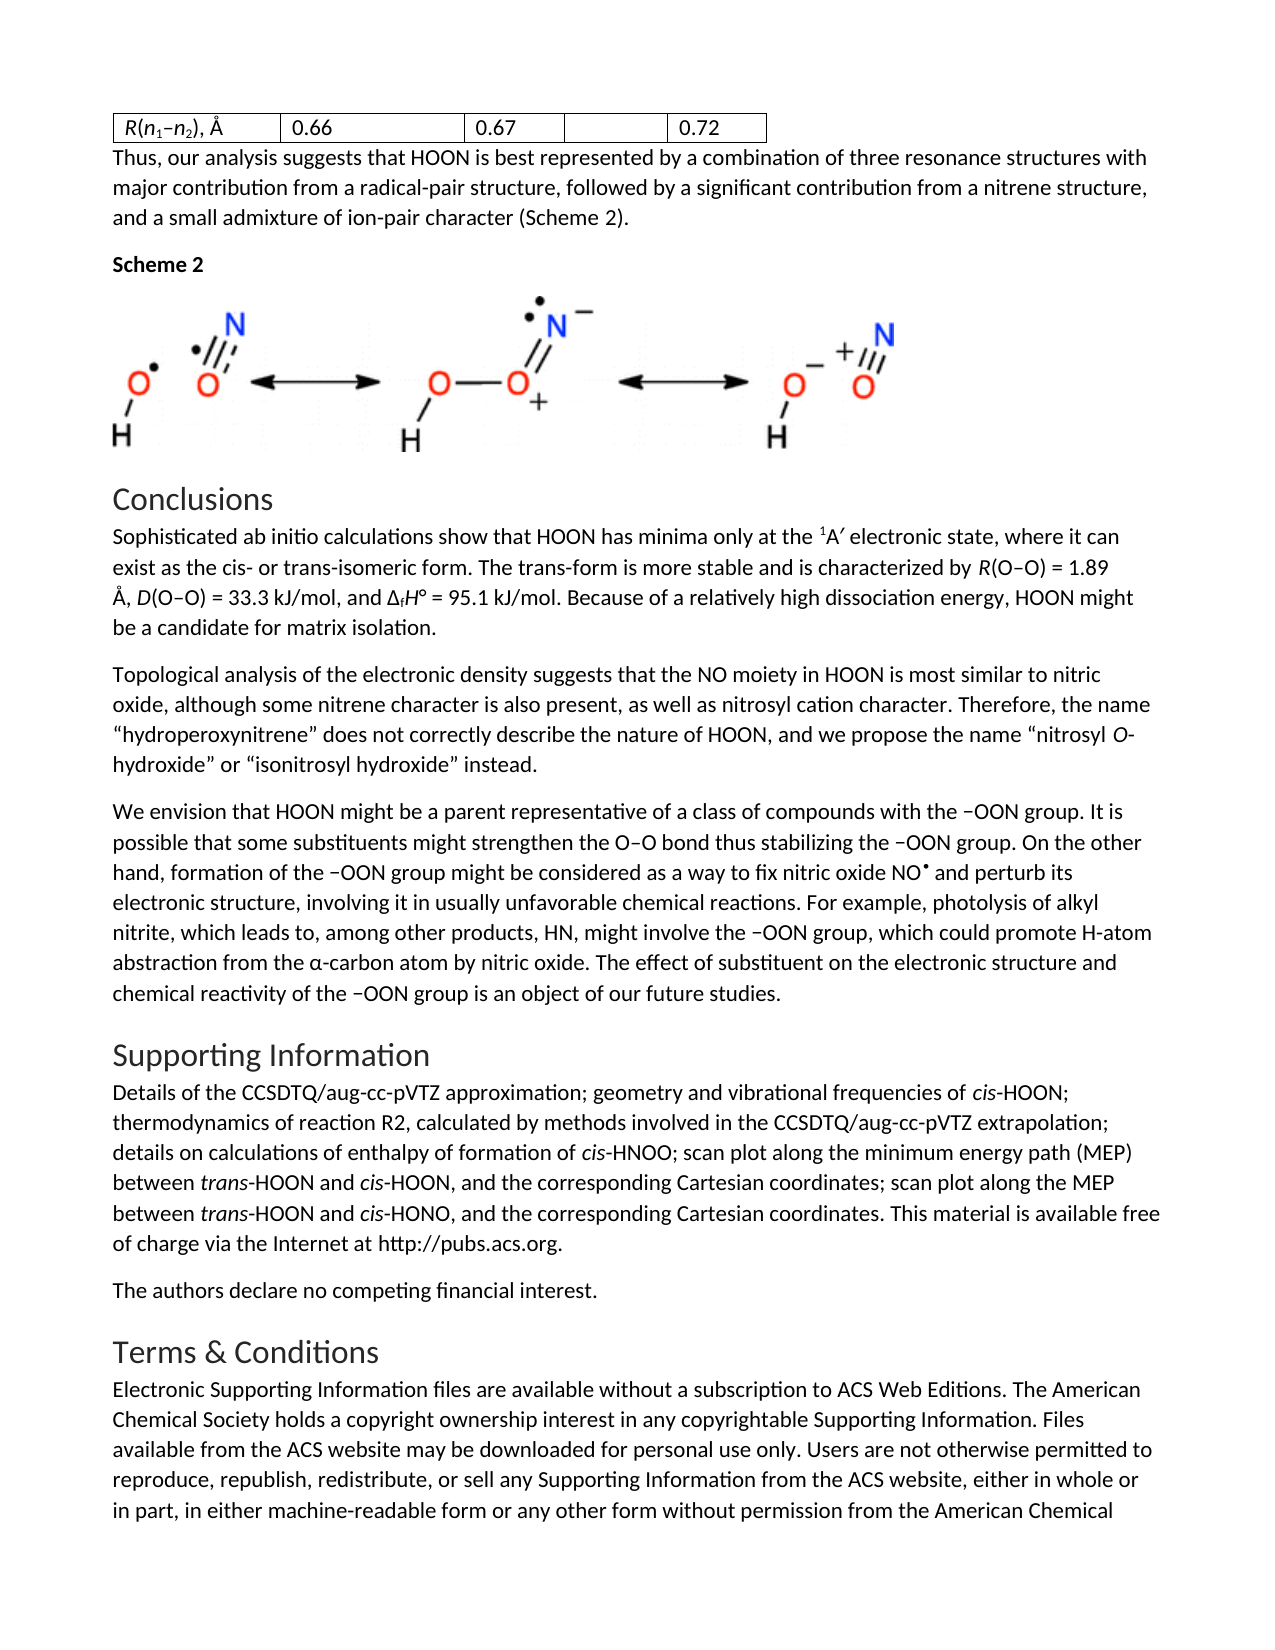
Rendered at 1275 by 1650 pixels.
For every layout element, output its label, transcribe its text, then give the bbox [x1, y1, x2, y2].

table_cell R(n1–n2), Å [114, 114, 280, 142]
text We envision that HOON might be a parent representative of a class of compounds with the −OON group. It is possible that some substituents might strengthen the O–O bond thus stabilizing the −OON group. On the other hand, formation of the −OON group might be considered as a way to fix nitric oxide NO• and perturb its electronic structure, involving it in usually unfavorable chemical reactions. For example, photolysis of alkyl nitrite, which leads to, among other products, HN, might involve the −OON group, which could promote H-atom abstraction from the α-carbon atom by nitric oxide. The effect of substituent on the electronic structure and chemical reactivity of the −OON group is an object of our future studies. [112, 797, 1162, 1007]
text Thus, our analysis suggests that HOON is best represented by a combination of three resonance structures with major contribution from a radical-pair structure, followed by a significant contribution from a nitrene structure, and a small admixture of ion-pair character (Scheme 2). [112, 143, 1162, 231]
table_cell 0.72 [668, 114, 766, 142]
text The authors declare no competing financial interest. [112, 1276, 1162, 1304]
text Topological analysis of the electronic density suggests that the NO moiety in HOON is most similar to nitric oxide, although some nitrene character is also present, as well as nitrosyl cation character. Therefore, the name “hydroperoxynitrene” does not correctly describe the nature of HOON, and we propose the name “nitrosyl O-hydroxide” or “isonitrosyl hydroxide” instead. [112, 660, 1162, 778]
subtitle Conclusions [112, 478, 1162, 519]
subtitle Supporting Information [112, 1034, 1162, 1074]
table_cell [565, 114, 667, 142]
text Scheme 2 [112, 250, 1162, 278]
subtitle Terms & Conditions [112, 1331, 1162, 1372]
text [112, 1375, 1162, 1524]
table_cell 0.66 [281, 114, 464, 142]
table_cell 0.67 [465, 114, 564, 142]
text Sophisticated ab initio calculations show that HOON has minima only at the 1A′ electronic state, where it can exist as the cis- or trans-isomeric form. The trans-form is more stable and is characterized by R(O–O) = 1.89 Å, D(O–O) = 33.3 kJ/mol, and ΔfH° = 95.1 kJ/mol. Because of a relatively high dissociation energy, HOON might be a candidate for matrix isolation. [112, 522, 1162, 641]
text Details of the CCSDTQ/aug-cc-pVTZ approximation; geometry and vibrational frequencies of cis-HOON; thermodynamics of reaction R2, calculated by methods involved in the CCSDTQ/aug-cc-pVTZ extrapolation; details on calculations of enthalpy of formation of cis-HNOO; scan plot along the minimum energy path (MEP) between trans-HOON and cis-HOON, and the corresponding Cartesian coordinates; scan plot along the MEP between trans-HOON and cis-HONO, and the corresponding Cartesian coordinates. This material is available free of charge via the Internet at http://pubs.acs.org. [112, 1078, 1162, 1257]
picture [112, 296, 894, 452]
